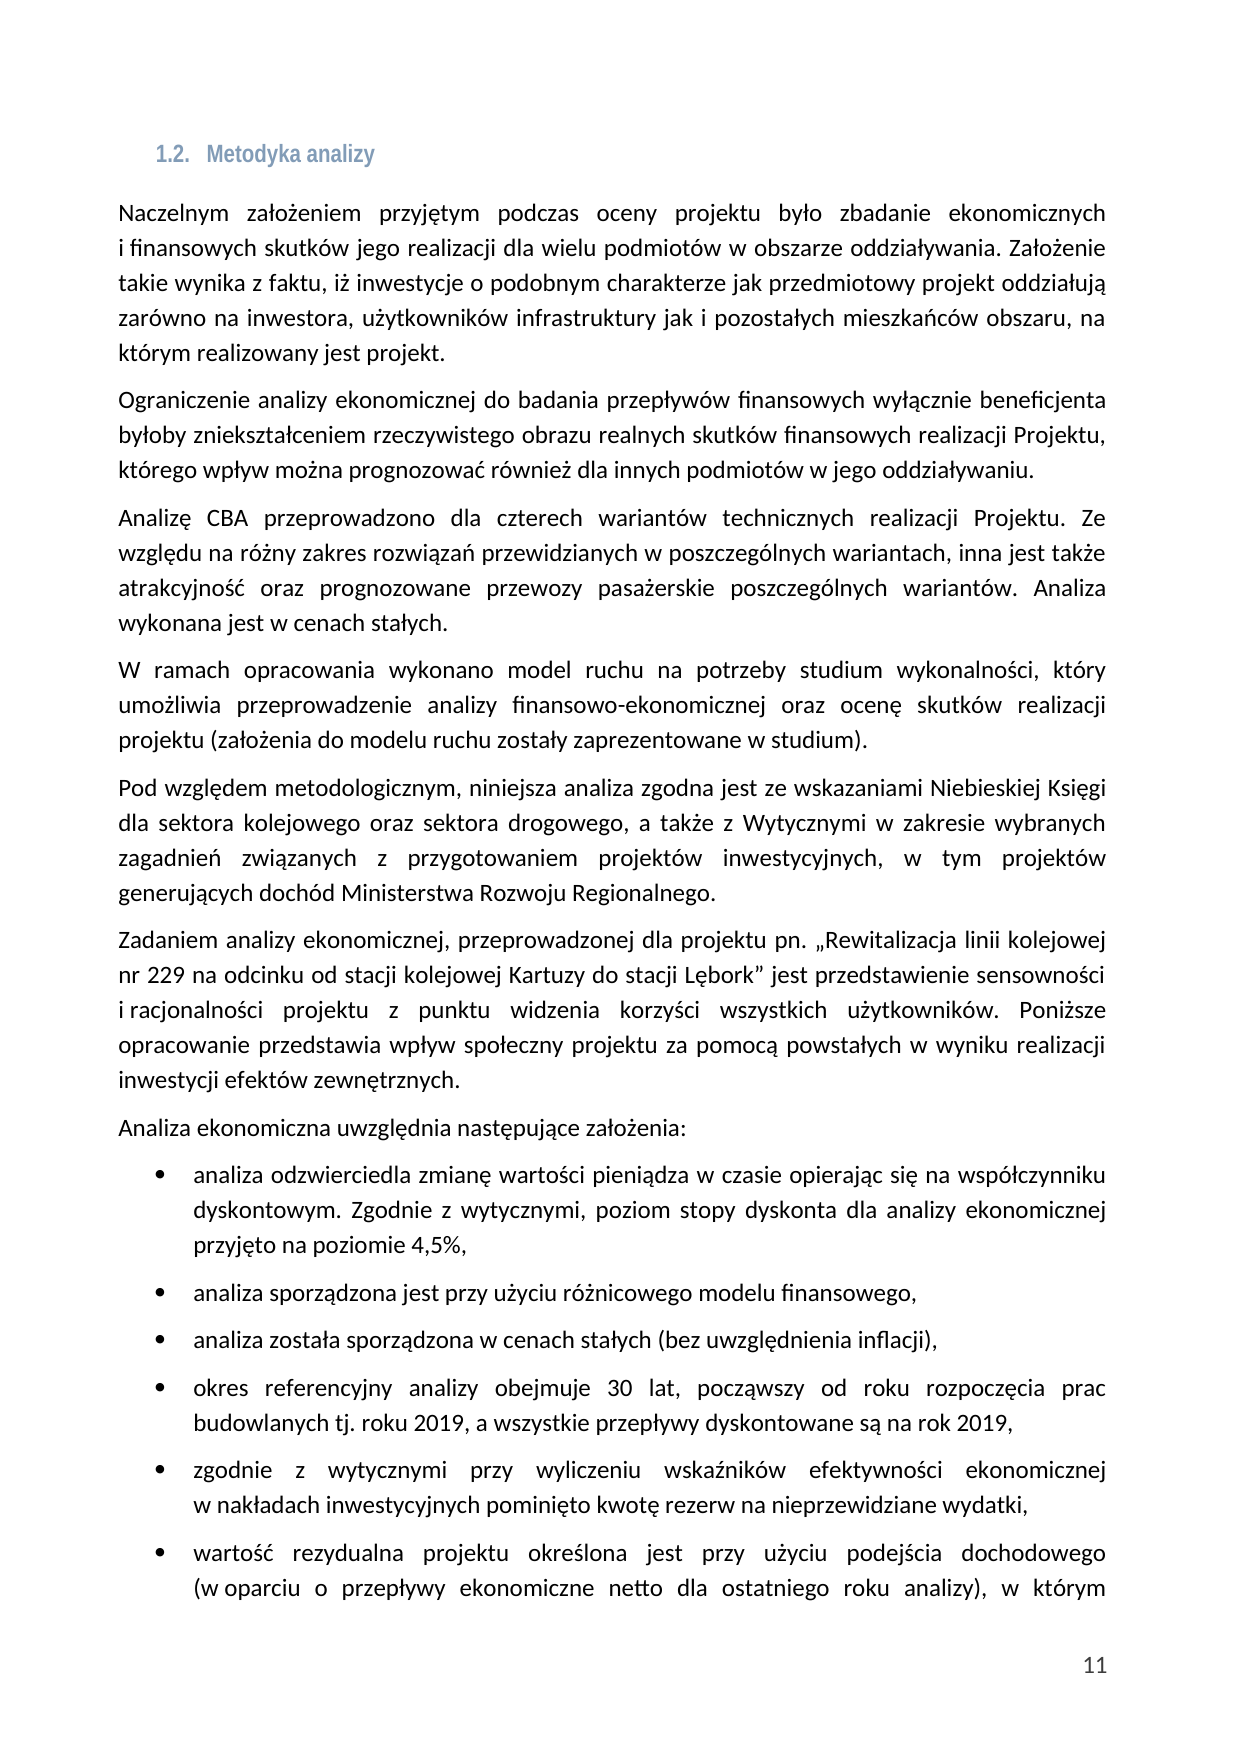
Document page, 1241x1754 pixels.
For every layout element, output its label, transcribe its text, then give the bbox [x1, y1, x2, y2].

text Ograniczenie analizy ekonomicznej do badania przepływów finansowych wyłącznie beneficjenta byłoby zniekształceniem rzeczywistego obrazu realnych skutków finansowych realizacji Projektu, którego wpływ można prognozować również dla innych podmiotów w jego oddziaływaniu. [118, 384, 1107, 485]
list okres referencyjny analizy obejmuje 30 lat, począwszy od roku rozpoczęcia prac budowlanych tj. roku 2019, a wszystkie przepływy dyskontowane są na rok 2019, [156, 1372, 1107, 1437]
text Analiza ekonomiczna uwzględnia następujące założenia: [118, 1112, 1107, 1142]
text Zadaniem analizy ekonomicznej, przeprowadzonej dla projektu pn. „Rewitalizacja linii kolejowej nr 229 na odcinku od stacji kolejowej Kartuzy do stacji Lębork” jest przedstawienie sensowności i racjonalności projektu z punktu widzenia korzyści wszystkich użytkowników. Poniższe opracowanie przedstawia wpływ społeczny projektu za pomocą powstałych w wyniku realizacji inwestycji efektów zewnętrznych. [118, 924, 1107, 1095]
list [156, 1537, 1107, 1602]
text Pod względem metodologicznym, niniejsza analiza zgodna jest ze wskazaniami Niebieskiej Księgi dla sektora kolejowego oraz sektora drogowego, a także z Wytycznymi w zakresie wybranych zagadnień związanych z przygotowaniem projektów inwestycyjnych, w tym projektów generujących dochód Ministerstwa Rozwoju Regionalnego. [118, 772, 1107, 907]
list analiza została sporządzona w cenach stałych (bez uwzględnienia inflacji), [156, 1324, 1107, 1355]
list zgodnie z wytycznymi przy wyliczeniu wskaźników efektywności ekonomicznej w nakładach inwestycyjnych pominięto kwotę rezerw na nieprzewidziane wydatki, [156, 1454, 1107, 1520]
list analiza sporządzona jest przy użyciu różnicowego modelu finansowego, [156, 1277, 1107, 1307]
text Analizę CBA przeprowadzono dla czterech wariantów technicznych realizacji Projektu. Ze względu na różny zakres rozwiązań przewidzianych w poszczególnych wariantach, inna jest także atrakcyjność oraz prognozowane przewozy pasażerskie poszczególnych wariantów. Analiza wykonana jest w cenach stałych. [118, 502, 1107, 637]
list analiza odzwierciedla zmianę wartości pieniądza w czasie opierając się na współczynniku dyskontowym. Zgodnie z wytycznymi, poziom stopy dyskonta dla analizy ekonomicznej przyjęto na poziomie 4,5%, [156, 1159, 1107, 1260]
text W ramach opracowania wykonano model ruchu na potrzeby studium wykonalności, który umożliwia przeprowadzenie analizy finansowo-ekonomicznej oraz ocenę skutków realizacji projektu (założenia do modelu ruchu zostały zaprezentowane w studium). [118, 654, 1107, 755]
subtitle Metodyka analizy [156, 139, 1107, 168]
text Naczelnym założeniem przyjętym podczas oceny projektu było zbadanie ekonomicznych i finansowych skutków jego realizacji dla wielu podmiotów w obszarze oddziaływania. Założenie takie wynika z faktu, iż inwestycje o podobnym charakterze jak przedmiotowy projekt oddziałują zarówno na inwestora, użytkowników infrastruktury jak i pozostałych mieszkańców obszaru, na którym realizowany jest projekt. [118, 197, 1107, 367]
